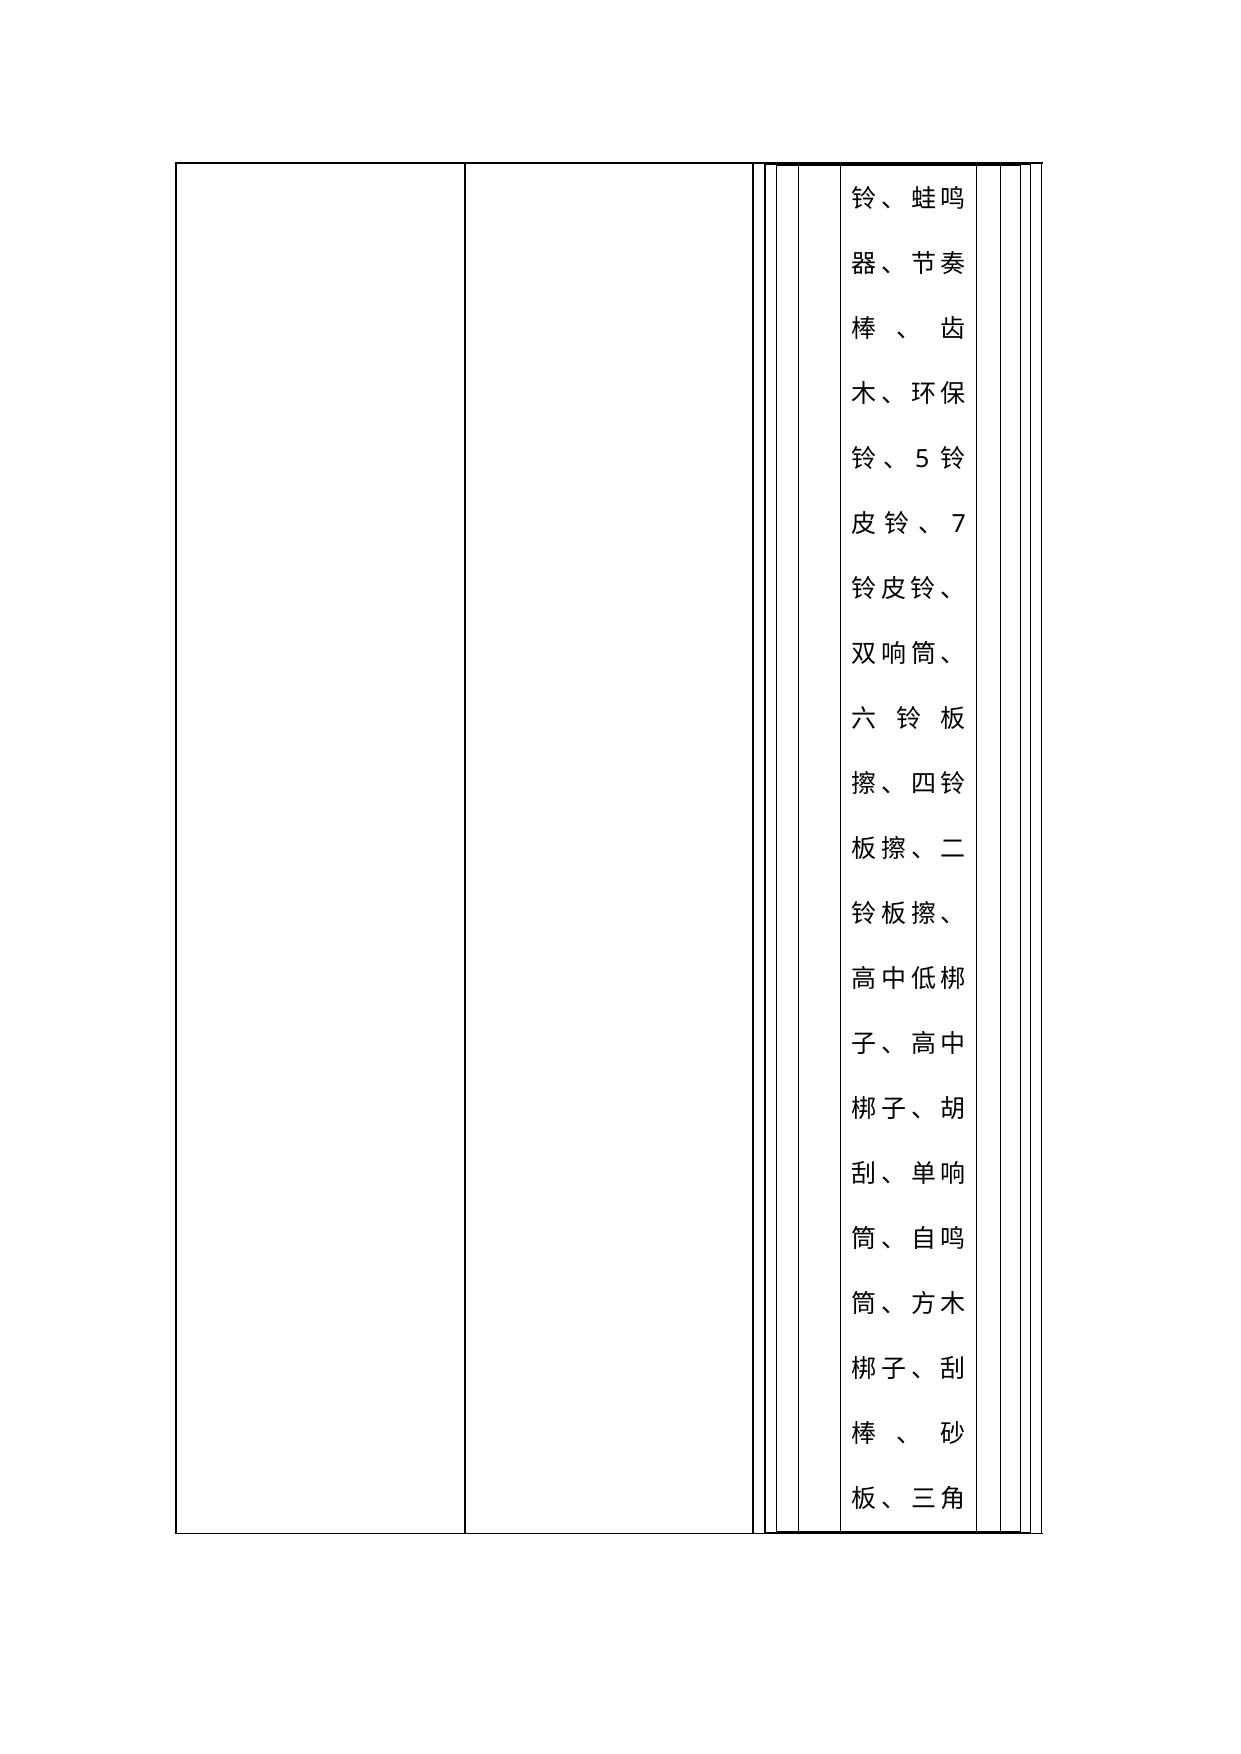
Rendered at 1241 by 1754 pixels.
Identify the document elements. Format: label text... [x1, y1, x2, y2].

table_cell [841, 166, 976, 1531]
table_cell [799, 166, 840, 1531]
table_cell [1001, 166, 1020, 1531]
table_cell [977, 166, 1000, 1531]
table_cell [466, 164, 752, 1533]
table_cell [1031, 164, 1041, 1533]
table_cell [1021, 165, 1030, 1532]
table_cell 1 [177, 164, 464, 1533]
table_cell [754, 164, 764, 1533]
table_cell [766, 165, 776, 1532]
table_cell [777, 166, 798, 1531]
